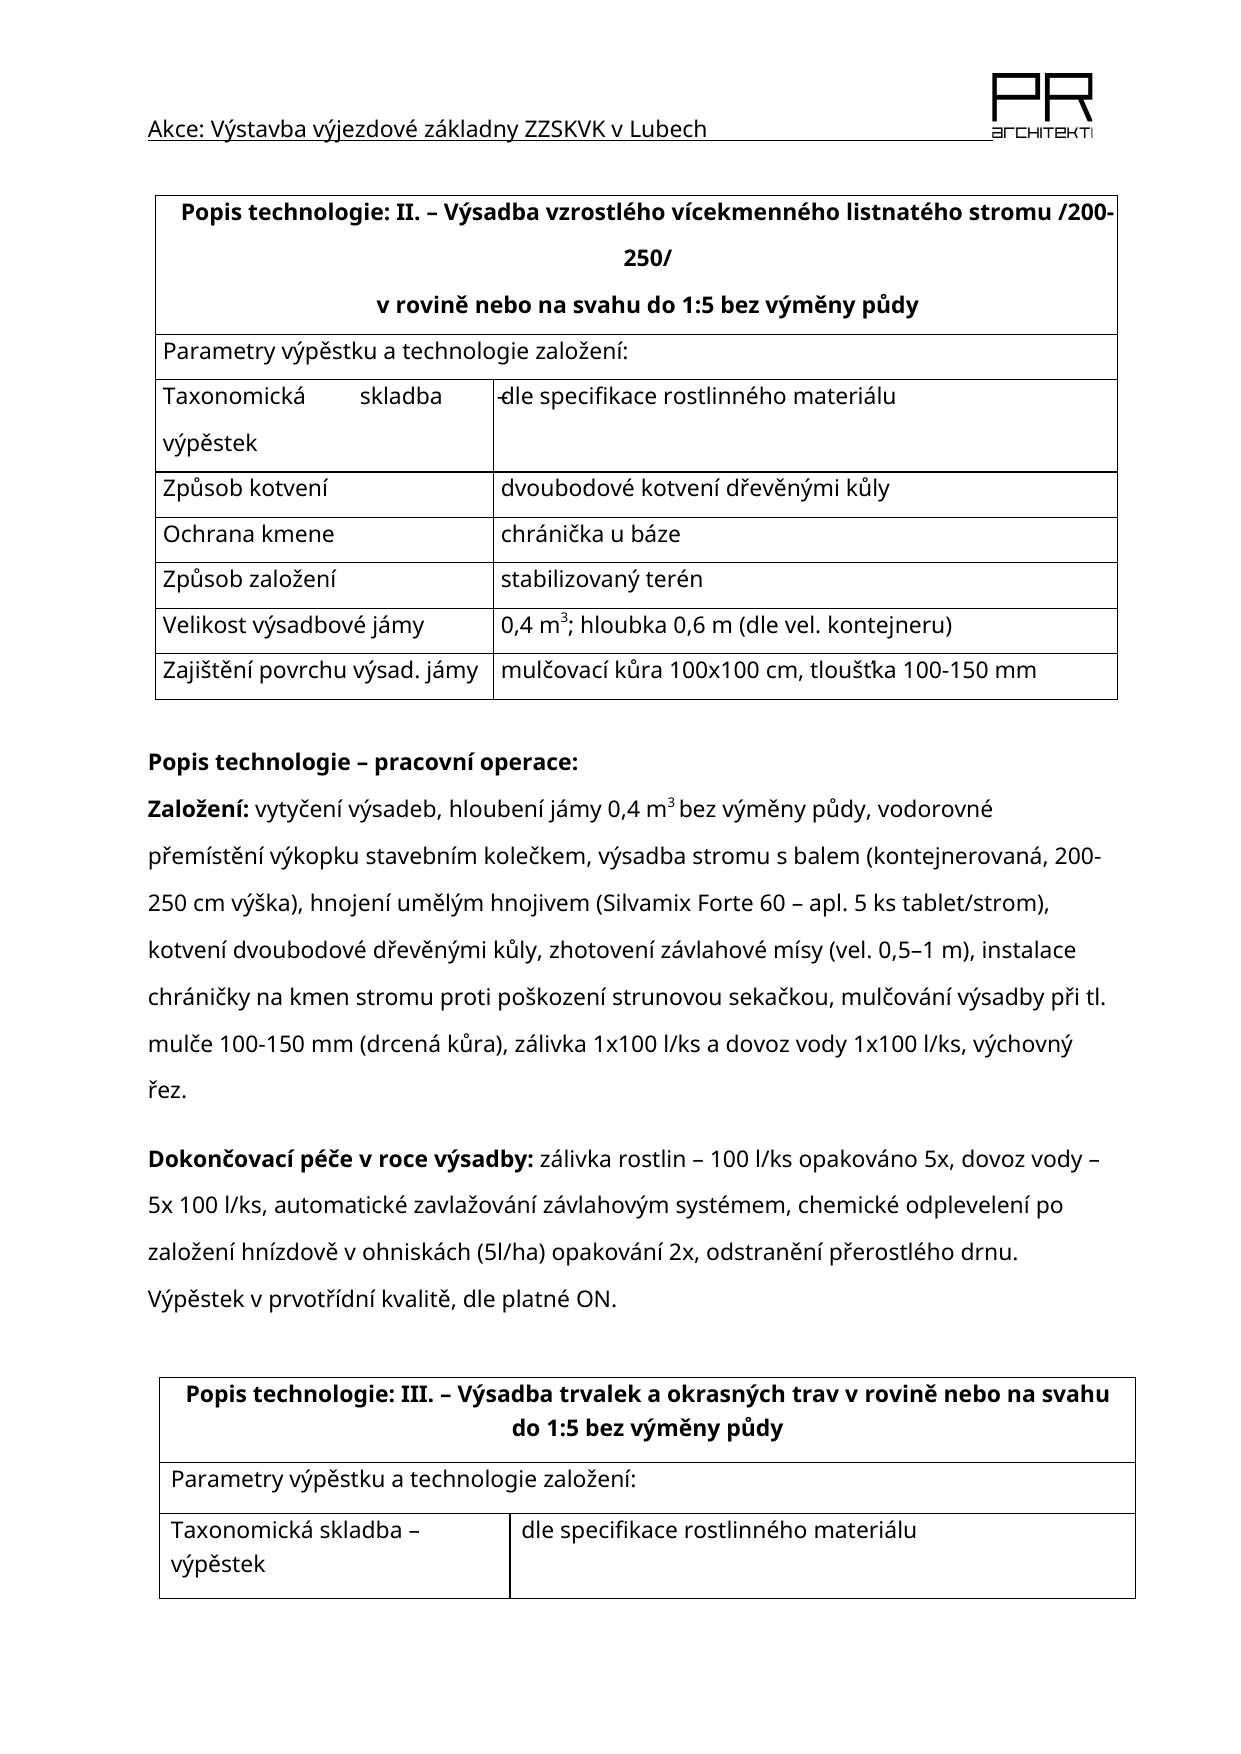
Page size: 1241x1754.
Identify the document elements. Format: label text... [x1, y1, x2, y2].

text Založení: vytyčení výsadeb, hloubení jámy 0,4 m3 bez výměny půdy, vodorovné přemístění výkopku stavebním kolečkem, výsadba stromu s balem (kontejnerovaná, 200-250 cm výška), hnojení umělým hnojivem (Silvamix Forte 60 – apl. 5 ks tablet/strom), kotvení dvoubodové dřevěnými kůly, zhotovení závlahové mísy (vel. 0,5–1 m), instalace chráničky na kmen stromu proti poškození strunovou sekačkou, mulčování výsadby při tl. mulče 100-150 mm (drcená kůra), zálivka 1x100 l/ks a dovoz vody 1x100 l/ks, výchovný řez. [148, 793, 1115, 1106]
table_cell Ochrana kmene [156, 518, 493, 562]
table_cell Velikost výsadbové jámy [156, 609, 493, 653]
text Popis technologie – pracovní operace: [148, 746, 1115, 778]
table_cell dvoubodové kotvení dřevěnými kůly [494, 473, 1117, 517]
table_cell Taxonomická skladba – výpěstek [156, 380, 493, 471]
table_cell dle specifikace rostlinného materiálu [494, 380, 1117, 471]
table_cell 0,4 m3; hloubka 0,6 m (dle vel. kontejneru) [494, 609, 1117, 653]
table_cell Parametry výpěstku a technologie založení: [160, 1463, 1135, 1513]
table_cell Taxonomická skladba – výpěstek [160, 1514, 509, 1598]
table_header Popis technologie: II. – Výsadba vzrostlého vícekmenného listnatého stromu /200-250/ v rovině nebo na svahu do 1:5 bez výměny půdy [156, 196, 1117, 334]
table_cell dle specifikace rostlinného materiálu [511, 1514, 1135, 1598]
table_header Popis technologie: III. – Výsadba trvalek a okrasných trav v rovině nebo na svahu do 1:5 bez výměny půdy [160, 1378, 1135, 1462]
text Dokončovací péče v roce výsadby: zálivka rostlin – 100 l/ks opakováno 5x, dovoz vody – 5x 100 l/ks, automatické zavlažování závlahovým systémem, chemické odplevelení po založení hnízdově v ohniskách (5l/ha) opakování 2x, odstranění přerostlého drnu. Výpěstek v prvotřídní kvalitě, dle platné ON. [148, 1143, 1115, 1314]
table_cell mulčovací kůra 100x100 cm, tloušťka 100-150 mm [494, 654, 1117, 698]
table_cell stabilizovaný terén [494, 563, 1117, 608]
table_cell Způsob kotvení [156, 473, 493, 517]
table_cell chránička u báze [494, 518, 1117, 562]
table_cell Parametry výpěstku a technologie založení: [156, 335, 1117, 379]
table_cell Způsob založení [156, 563, 493, 608]
picture [992, 73, 1093, 138]
table_cell Zajištění povrchu výsad. jámy [156, 654, 493, 698]
